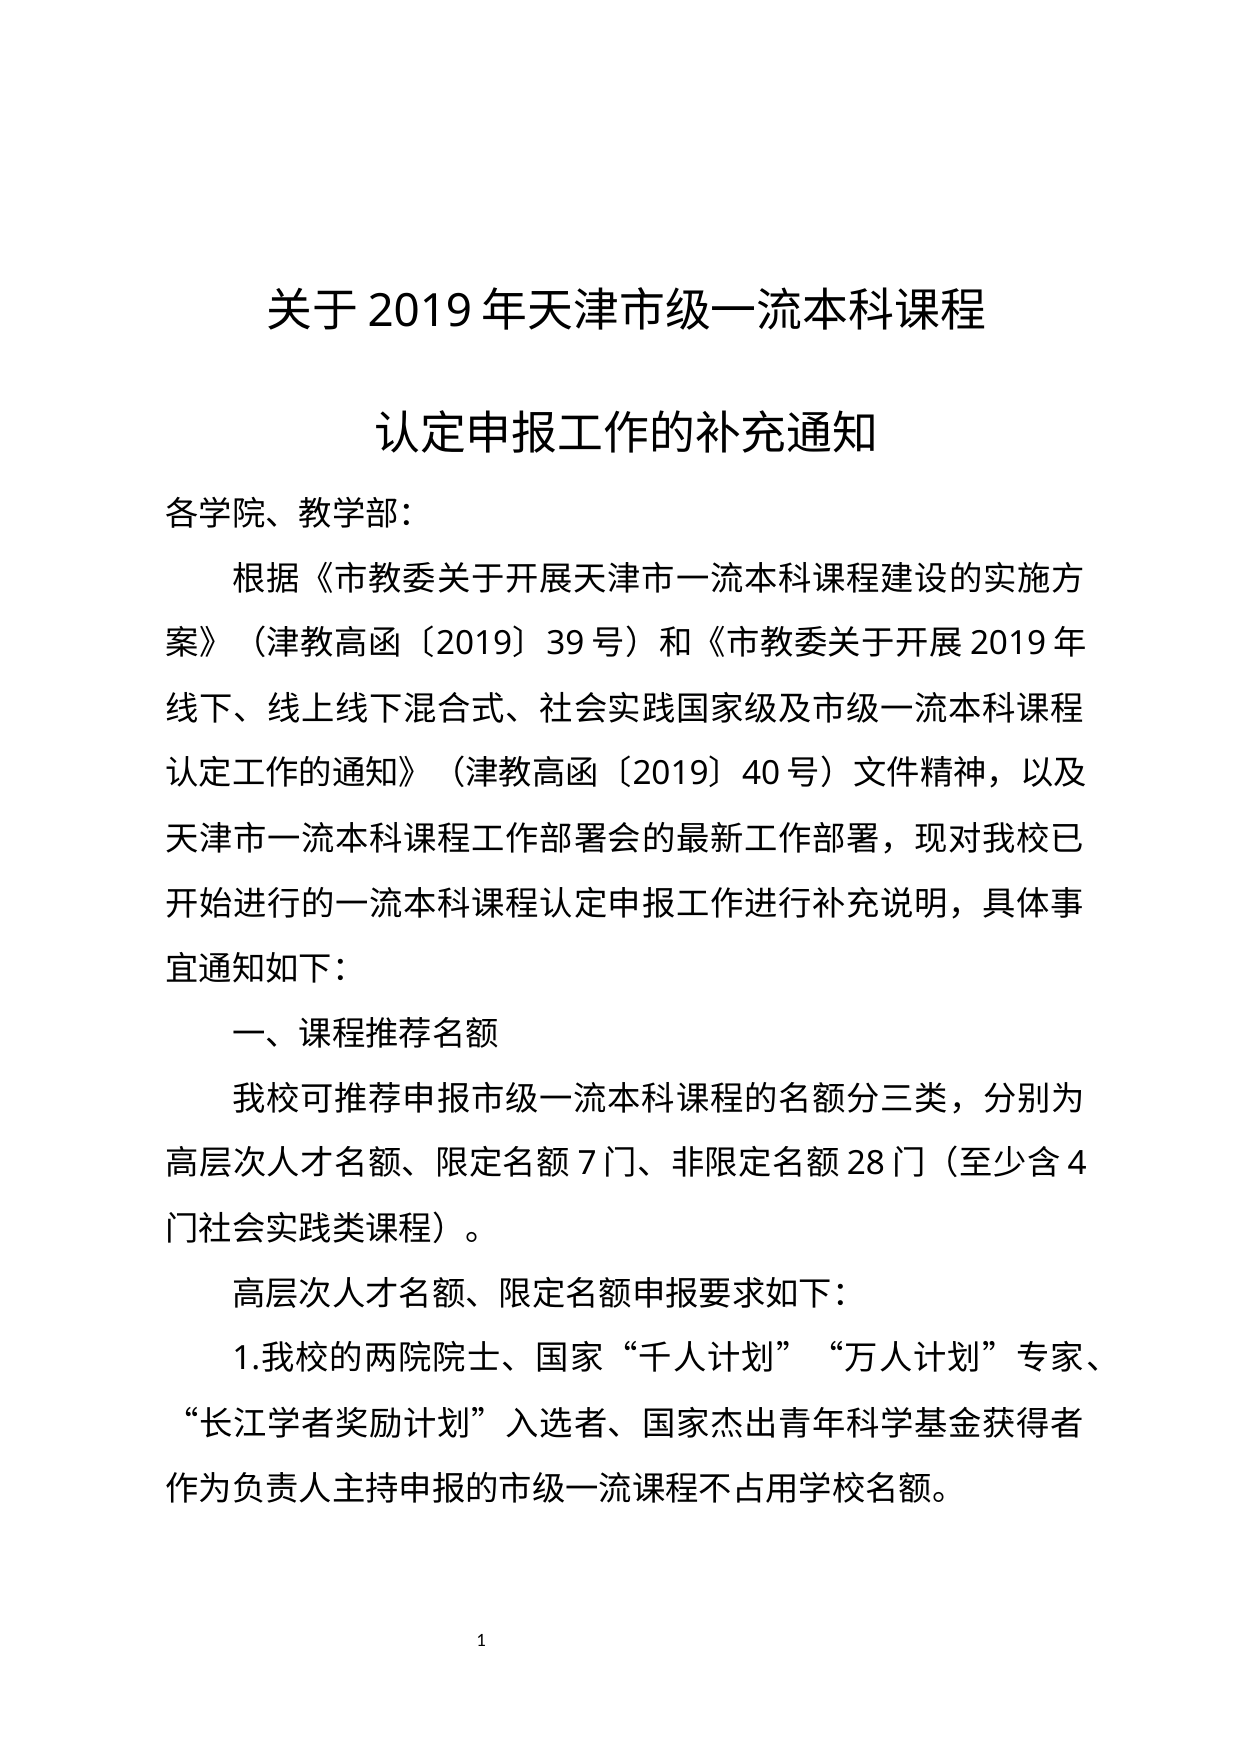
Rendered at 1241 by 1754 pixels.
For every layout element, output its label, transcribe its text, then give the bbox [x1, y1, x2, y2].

text 高层次人才名额、限定名额申报要求如下： [165, 1258, 1087, 1323]
text 一、课程推荐名额 [165, 998, 1087, 1063]
text 关于2019年天津市级一流本科课程 [165, 258, 1087, 355]
text 认定申报工作的补充通知 [165, 380, 1087, 478]
text 1.我校的两院院士、国家“千人计划”“万人计划”专家、“长江学者奖励计划”入选者、国家杰出青年科学基金获得者作为负责人主持申报的市级一流课程不占用学校名额。 [165, 1323, 1087, 1518]
text 各学院、教学部： [165, 478, 1087, 543]
text 根据《市教委关于开展天津市一流本科课程建设的实施方案》（津教高函〔2019〕39号）和《市教委关于开展2019年线下、线上线下混合式、社会实践国家级及市级一流本科课程认定工作的通知》（津教高函〔2019〕40号）文件精神，以及天津市一流本科课程工作部署会的最新工作部署，现对我校已开始进行的一流本科课程认定申报工作进行补充说明，具体事宜通知如下： [165, 543, 1087, 998]
text 我校可推荐申报市级一流本科课程的名额分三类，分别为：高层次人才名额、限定名额7门、非限定名额28门（至少含4门社会实践类课程）。 [165, 1063, 1087, 1258]
